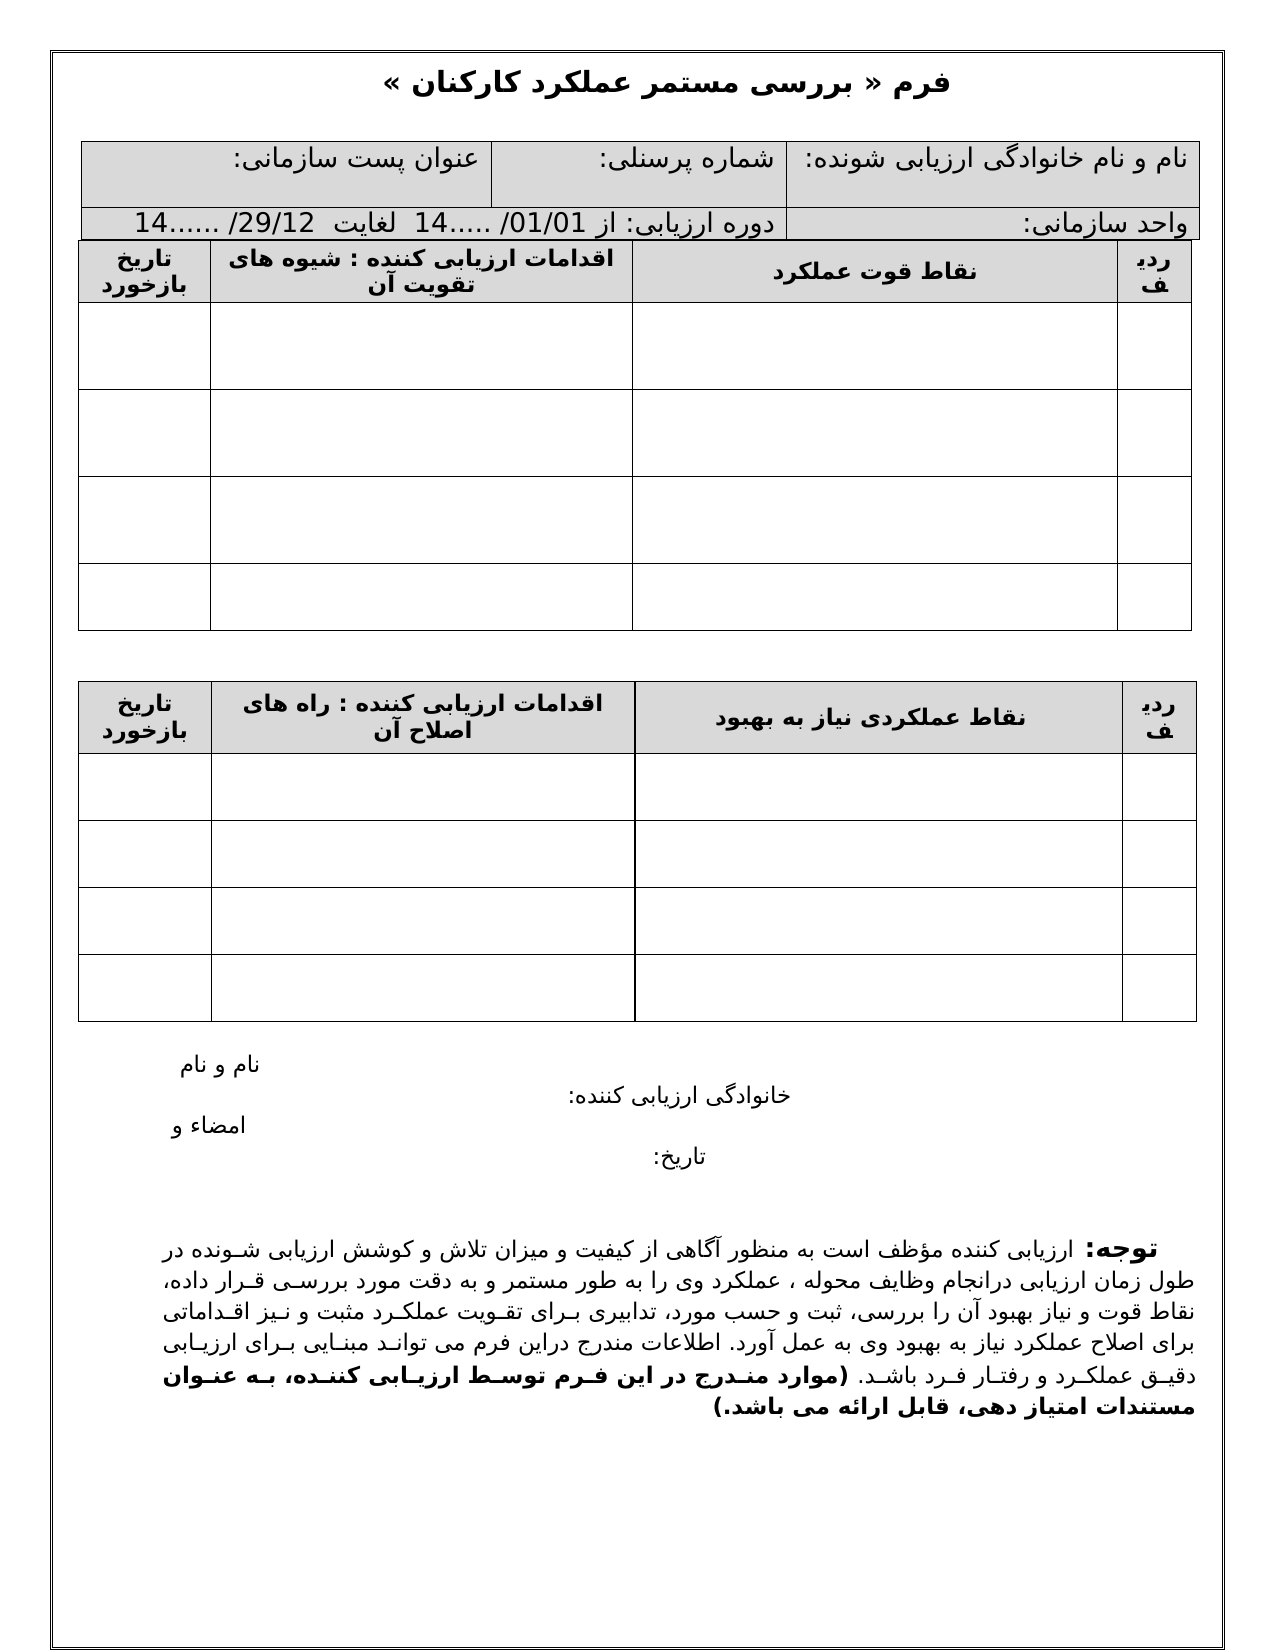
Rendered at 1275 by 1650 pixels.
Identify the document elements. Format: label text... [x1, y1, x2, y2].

table_cell [212, 955, 634, 1021]
text توجه: ارزیابی کننده مؤظف است به منظور آگاهی از کیفیت و میزان تلاش و کوشش ارزیابی شونده در طول زمان ارزیابی درانجام وظایف محوله ، عملکرد وی را به طور مستمر و به دقت مورد بررسی قرار داده، نقاط قوت و نیاز بهبود آن را بررسی، ثبت و حسب مورد، تدابیری برای تقویت عملکرد مثبت و نیز اقداماتی برای اصلاح عملکرد نیاز به بهبود وی به عمل آورد. اطلاعات مندرج دراین فرم می تواند مبنایی برای ارزیابی دقیق عملکرد و رفتار فرد باشد. (موارد مندرج در این فرم توسط ارزیابی کننده، به عنوان مستندات امتیاز دهی، قابل ارائه می باشد.) [162, 1232, 1196, 1420]
table_cell [212, 888, 634, 954]
table_cell [636, 888, 1122, 954]
table_header تاریخ بازخورد [79, 682, 211, 753]
table_header اقدامات ارزیابی کننده : شیوه های تقویت آن [211, 241, 632, 302]
table_header عنوان پست سازمانی: [82, 142, 491, 207]
table_cell [212, 754, 634, 820]
table_cell [211, 477, 632, 562]
table_cell [79, 303, 210, 388]
table_header نقاط قوت عملکرد [633, 241, 1117, 302]
table_cell [79, 955, 211, 1021]
text فرم « بررسی مستمر عملکرد کارکنان » [162, 66, 1196, 99]
text نام و نام خانوادگی ارزیابی کننده: [162, 1051, 1196, 1108]
table_cell [1123, 754, 1196, 820]
table_cell دوره ارزیابی: از 01/01/ .....14 لغایت 29/12/ ......14 [82, 208, 786, 239]
table_header ردیف [1123, 682, 1196, 753]
table_cell [79, 390, 210, 476]
table_cell [1123, 888, 1196, 954]
table_cell [79, 888, 211, 954]
table_cell [79, 564, 210, 629]
table_cell [636, 754, 1122, 820]
table_header اقدامات ارزیابی کننده : راه های اصلاح آن [212, 682, 634, 753]
table_cell [633, 477, 1117, 562]
table_cell [633, 390, 1117, 476]
table_cell [1123, 955, 1196, 1021]
table_cell [636, 955, 1122, 1021]
text امضاء و تاریخ: [162, 1112, 1196, 1170]
table_cell [633, 564, 1117, 629]
table_cell [211, 564, 632, 629]
table_header شماره پرسنلی: [492, 142, 786, 207]
table_cell [1118, 303, 1191, 388]
table_header تاریخ بازخورد [79, 241, 210, 302]
table_cell واحد سازمانی: [787, 208, 1199, 239]
table_cell [633, 303, 1117, 388]
table_cell [636, 821, 1122, 887]
table_cell [79, 754, 211, 820]
table_cell [212, 821, 634, 887]
table_cell [1118, 477, 1191, 562]
table_header نقاط عملکردی نیاز به بهبود [636, 682, 1122, 753]
table_cell [211, 303, 632, 388]
table_cell [1123, 821, 1196, 887]
table_cell [79, 821, 211, 887]
table_cell [1118, 564, 1191, 629]
table_header نام و نام خانوادگی ارزیابی شونده: [787, 142, 1199, 207]
table_cell [211, 390, 632, 476]
table_cell [79, 477, 210, 562]
table_cell [1118, 390, 1191, 476]
table_header ردیف [1118, 241, 1191, 302]
